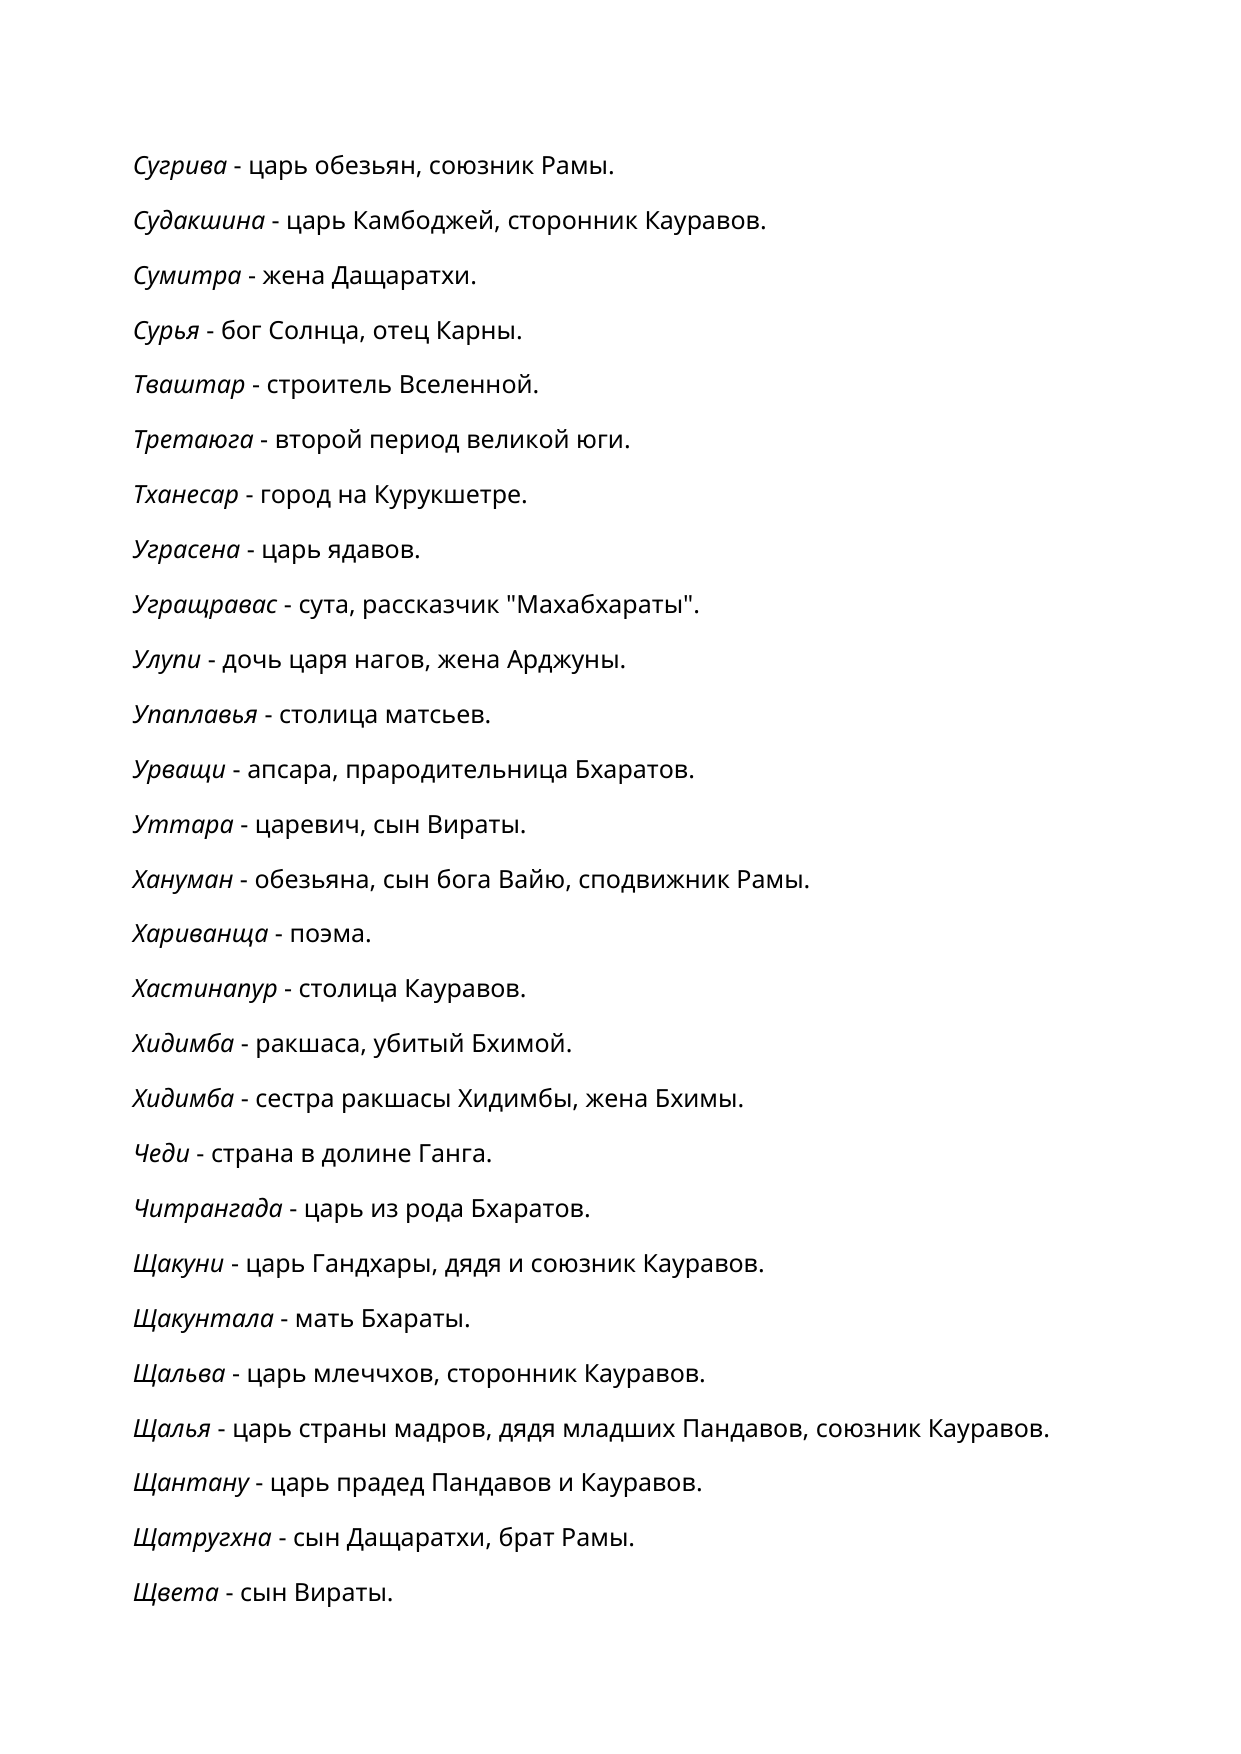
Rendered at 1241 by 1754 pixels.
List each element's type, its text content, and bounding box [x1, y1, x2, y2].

text Судакшина - царь Камбоджей, сторонник Кауравов. [133, 202, 1108, 237]
text Хариванща - поэма. [133, 916, 1108, 950]
text Хастинапур - столица Кауравов. [133, 971, 1108, 1005]
text Сумитра - жена Дащаратхи. [133, 257, 1108, 291]
text Хидимба - ракшаса, убитый Бхимой. [133, 1026, 1108, 1060]
text Щантану - царь прадед Пандавов и Кауравов. [133, 1465, 1108, 1499]
text Тханесар - город на Курукшетре. [133, 477, 1108, 511]
text Чеди - страна в долине Ганга. [133, 1136, 1108, 1170]
text Щальва - царь млеччхов, сторонник Кауравов. [133, 1355, 1108, 1389]
text Тваштар - строитель Вселенной. [133, 367, 1108, 401]
text Сугрива - царь обезьян, союзник Рамы. [133, 148, 1108, 182]
text Щакуни - царь Гандхары, дядя и союзник Кауравов. [133, 1246, 1108, 1279]
text Упаплавья - столица матсьев. [133, 697, 1108, 731]
text Угращравас - сута, рассказчик "Махабхараты". [133, 587, 1108, 621]
text Улупи - дочь царя нагов, жена Арджуны. [133, 642, 1108, 676]
text Урващи - апсара, прародительница Бхаратов. [133, 751, 1108, 786]
text Щатругхна - сын Дащаратхи, брат Рамы. [133, 1520, 1108, 1554]
text Хидимба - сестра ракшасы Хидимбы, жена Бхимы. [133, 1081, 1108, 1115]
text Уттара - царевич, сын Вираты. [133, 806, 1108, 840]
text Третаюга - второй период великой юги. [133, 422, 1108, 456]
text Читрангада - царь из рода Бхаратов. [133, 1191, 1108, 1225]
text Уграсена - царь ядавов. [133, 532, 1108, 566]
text Щвета - сын Вираты. [133, 1575, 1108, 1609]
text Щалья - царь страны мадров, дядя младших Пандавов, союзник Кауравов. [133, 1410, 1108, 1444]
text Сурья - бог Солнца, отец Карны. [133, 312, 1108, 346]
text Хануман - обезьяна, сын бога Вайю, сподвижник Рамы. [133, 861, 1108, 895]
text Щакунтала - мать Бхараты. [133, 1300, 1108, 1334]
